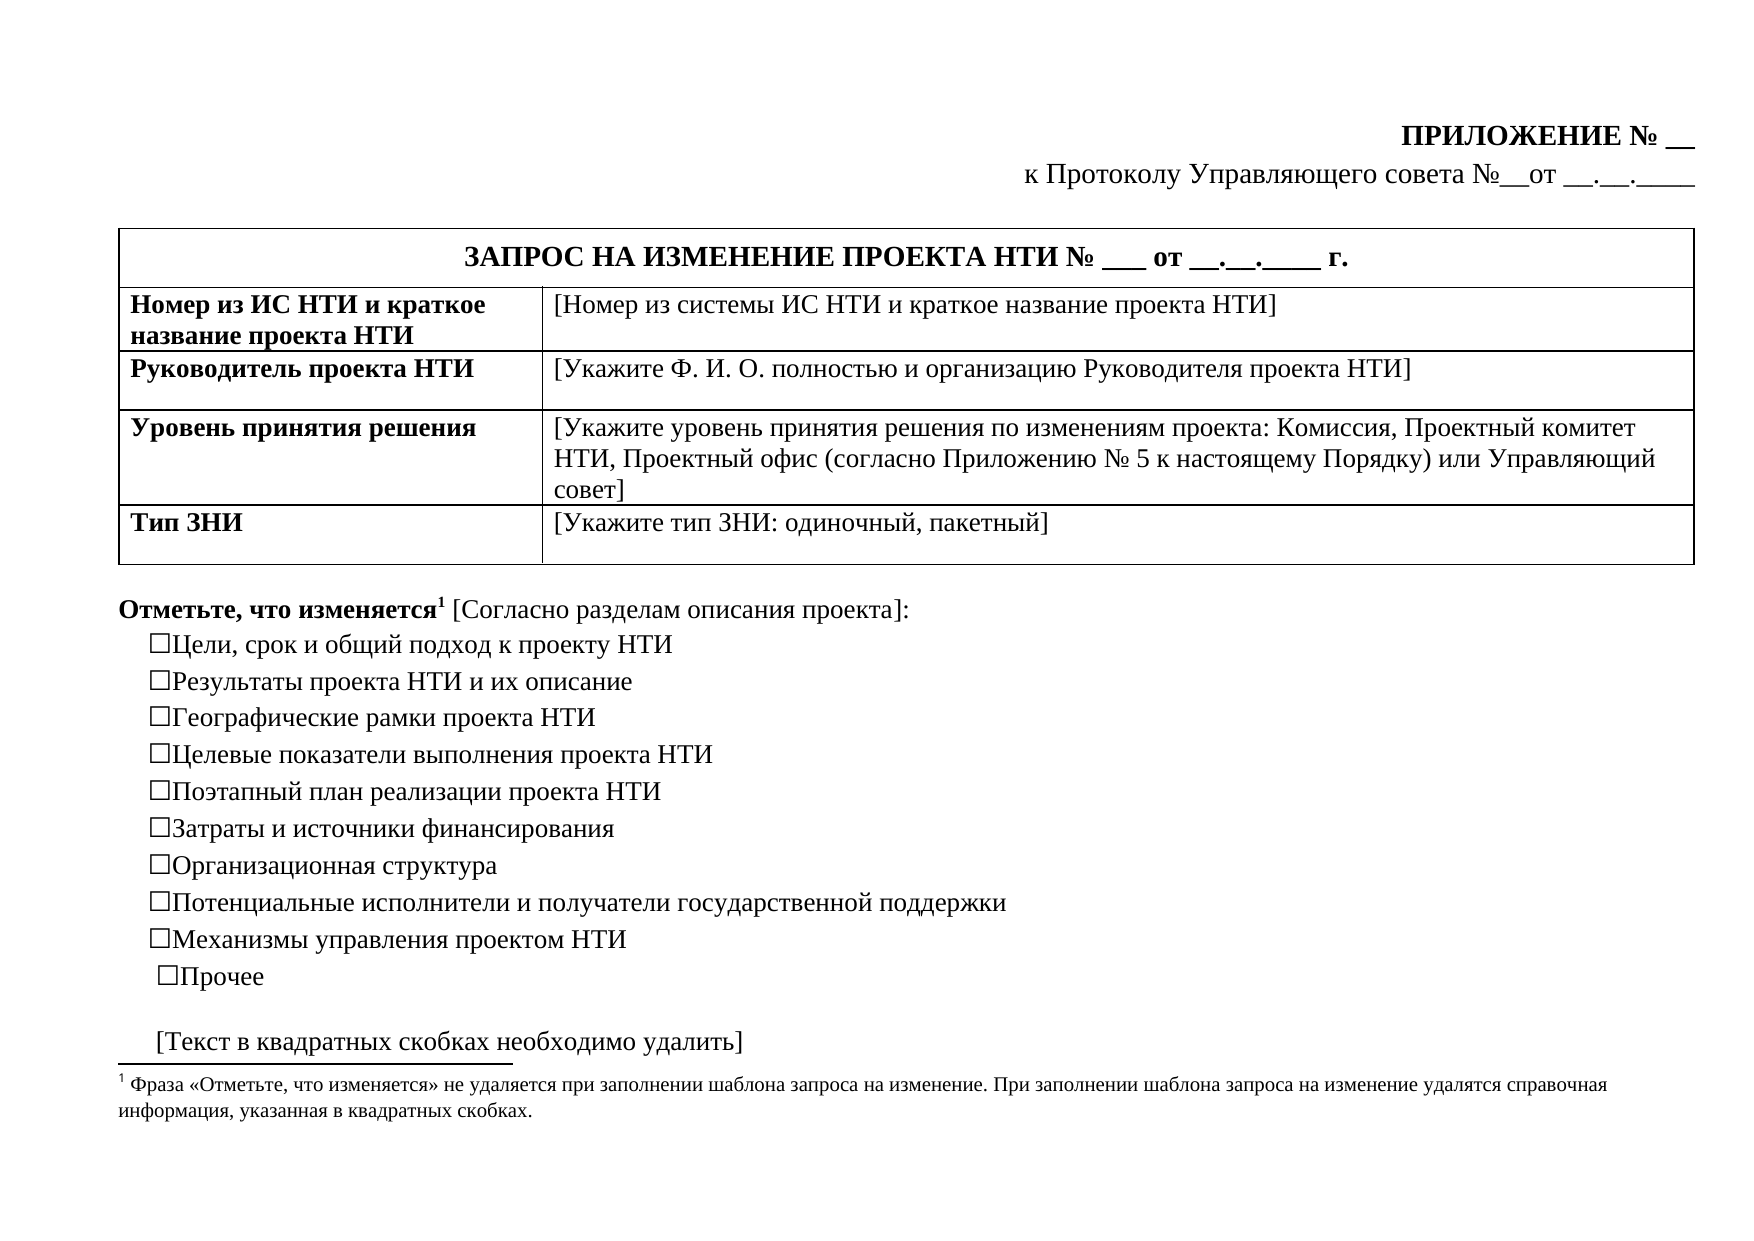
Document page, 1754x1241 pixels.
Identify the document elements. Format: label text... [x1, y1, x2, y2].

text Отметьте, что изменяется [Согласно разделам описания проекта]: [118, 593, 1695, 624]
table_cell Уровень принятия решения [120, 411, 542, 504]
table_cell Номер из ИС НТИ и краткое название проекта НТИ [120, 288, 542, 350]
text ☐Результаты проекта НТИ и их описание [148, 661, 1695, 698]
table_cell Руководитель проекта НТИ [120, 352, 542, 409]
table_header ЗАПРОС НА ИЗМЕНЕНИЕ ПРОЕКТА НТИ № ___ от __.__.____ г. [120, 229, 1693, 286]
text ☐Поэтапный план реализации проекта НТИ [148, 772, 1695, 808]
text к Протоколу Управляющего совета №__от __.__.____ [118, 157, 1695, 190]
text [Текст в квадратных скобках необходимо удалить] [156, 1025, 1695, 1056]
text ПРИЛОЖЕНИЕ № __ [118, 118, 1695, 152]
text ☐Организационная структура [148, 845, 1695, 882]
text ☐Географические рамки проекта НТИ [148, 698, 1695, 735]
table_cell [Укажите тип ЗНИ: одиночный, пакетный] [543, 506, 1693, 563]
table_cell [Укажите Ф. И. О. полностью и организацию Руководителя проекта НТИ] [543, 352, 1693, 409]
text ☐Прочее [156, 956, 1695, 993]
text ☐Потенциальные исполнители и получатели государственной поддержки [148, 882, 1695, 919]
table_cell Тип ЗНИ [120, 506, 542, 563]
text ☐Целевые показатели выполнения проекта НТИ [148, 735, 1695, 772]
text ☐Цели, срок и общий подход к проекту НТИ [148, 624, 1695, 661]
table_cell [Номер из системы ИС НТИ и краткое название проекта НТИ] [543, 288, 1693, 350]
text ☐Затраты и источники финансирования [148, 808, 1695, 845]
text ☐Механизмы управления проектом НТИ [148, 919, 1695, 956]
table_cell [Укажите уровень принятия решения по изменениям проекта: Комиссия, Проектный комитет НТИ, Проектный офис (согласно Приложению № 5 к настоящему Порядку) или Управляющий совет] [543, 411, 1693, 504]
